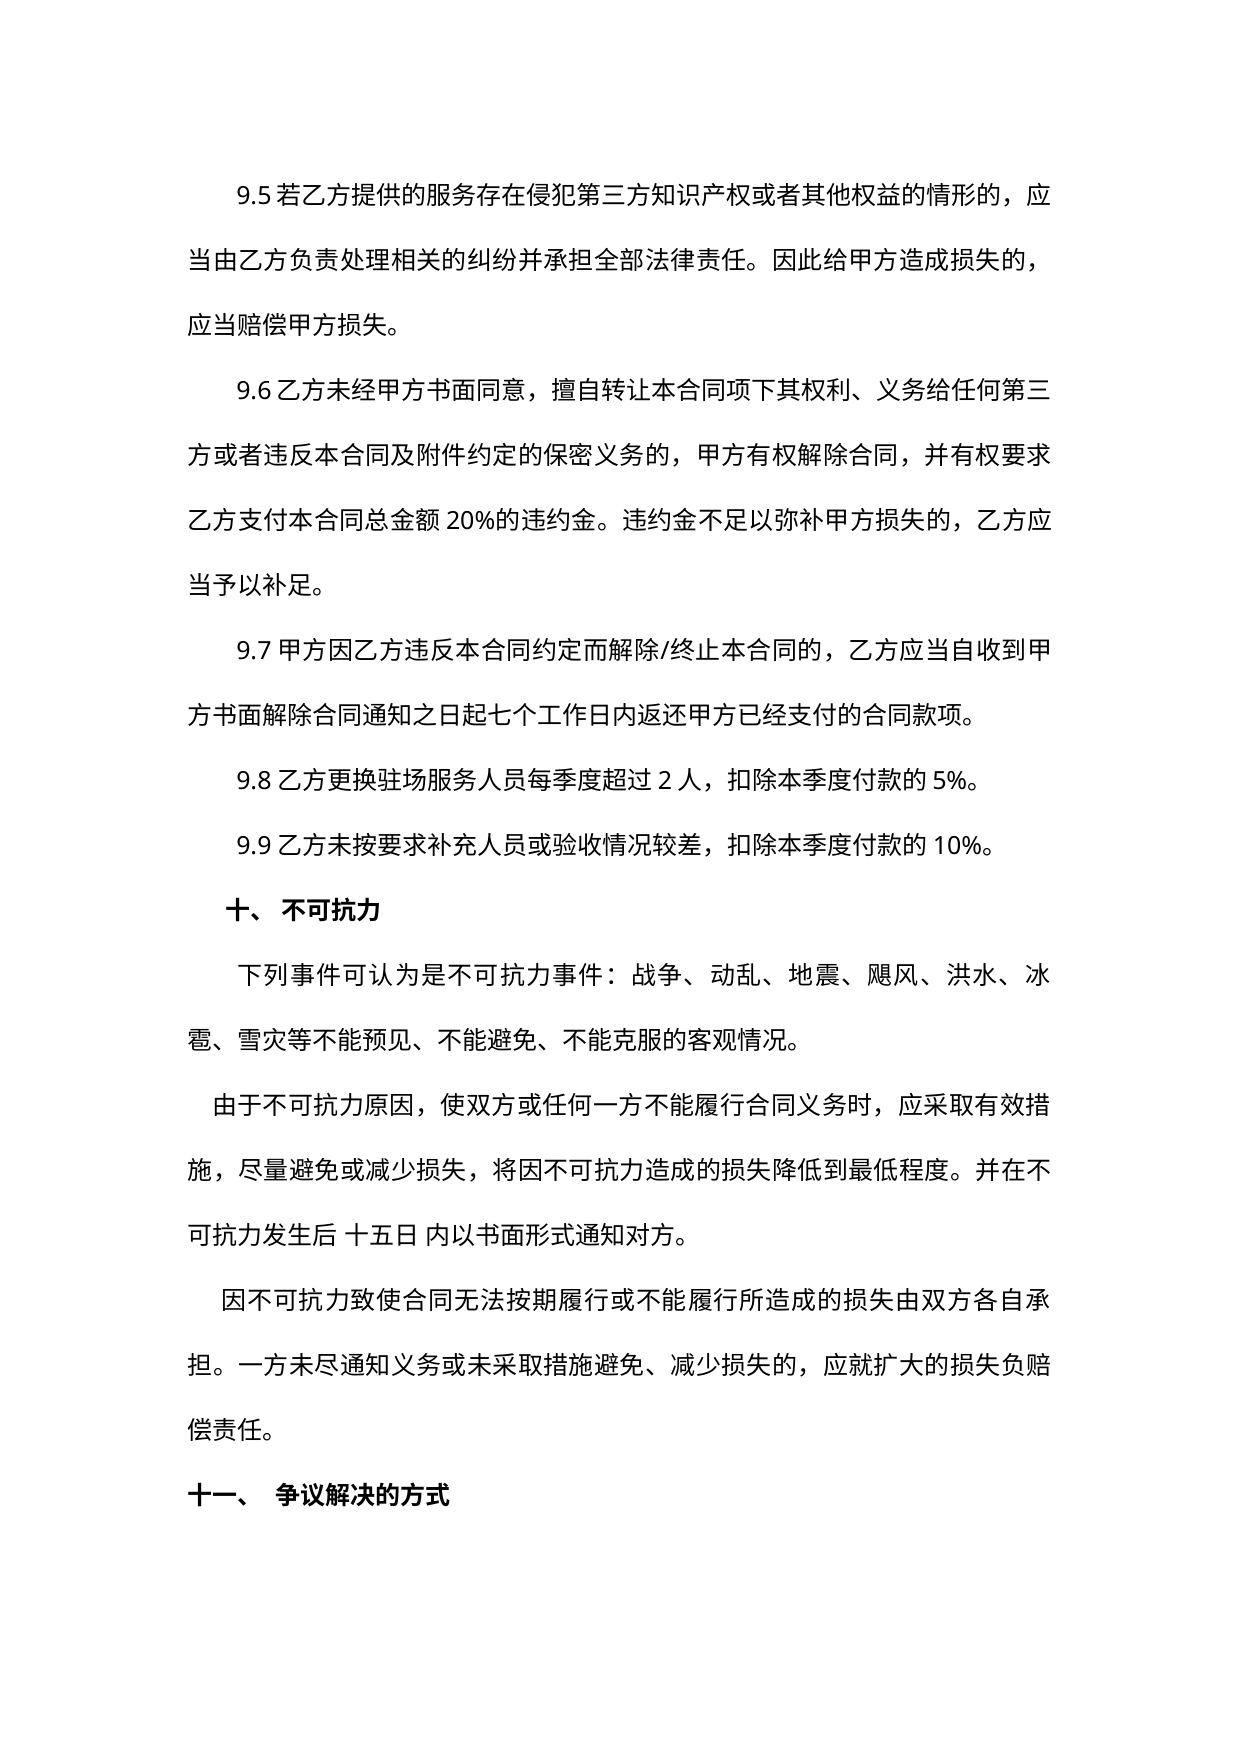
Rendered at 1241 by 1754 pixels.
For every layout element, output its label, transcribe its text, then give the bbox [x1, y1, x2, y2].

text 下列事件可认为是不可抗力事件：战争、动乱、地震、飓风、洪水、冰雹、雪灾等不能预见、不能避免、不能克服的客观情况。 [187, 942, 1053, 1072]
text 十、 不可抗力 [187, 877, 1053, 942]
text 由于不可抗力原因，使双方或任何一方不能履行合同义务时，应采取有效措施，尽量避免或减少损失，将因不可抗力造成的损失降低到最低程度。并在不可抗力发生后 十五日 内以书面形式通知对方。 [187, 1072, 1053, 1267]
text 9.9 乙方未按要求补充人员或验收情况较差，扣除本季度付款的10%。 [187, 812, 1053, 877]
text 十一、 争议解决的方式 [187, 1462, 1053, 1527]
text 9.7甲方因乙方违反本合同约定而解除/终止本合同的，乙方应当自收到甲方书面解除合同通知之日起七个工作日内返还甲方已经支付的合同款项。 [187, 617, 1053, 747]
text 9.8 乙方更换驻场服务人员每季度超过2人，扣除本季度付款的5%。 [187, 747, 1053, 812]
text 因不可抗力致使合同无法按期履行或不能履行所造成的损失由双方各自承担。一方未尽通知义务或未采取措施避免、减少损失的，应就扩大的损失负赔偿责任。 [187, 1267, 1053, 1462]
text 9.6乙方未经甲方书面同意，擅自转让本合同项下其权利、义务给任何第三方或者违反本合同及附件约定的保密义务的，甲方有权解除合同，并有权要求乙方支付本合同总金额20%的违约金。违约金不足以弥补甲方损失的，乙方应当予以补足。 [187, 357, 1053, 617]
text 9.5若乙方提供的服务存在侵犯第三方知识产权或者其他权益的情形的，应当由乙方负责处理相关的纠纷并承担全部法律责任。因此给甲方造成损失的，应当赔偿甲方损失。 [187, 162, 1053, 357]
